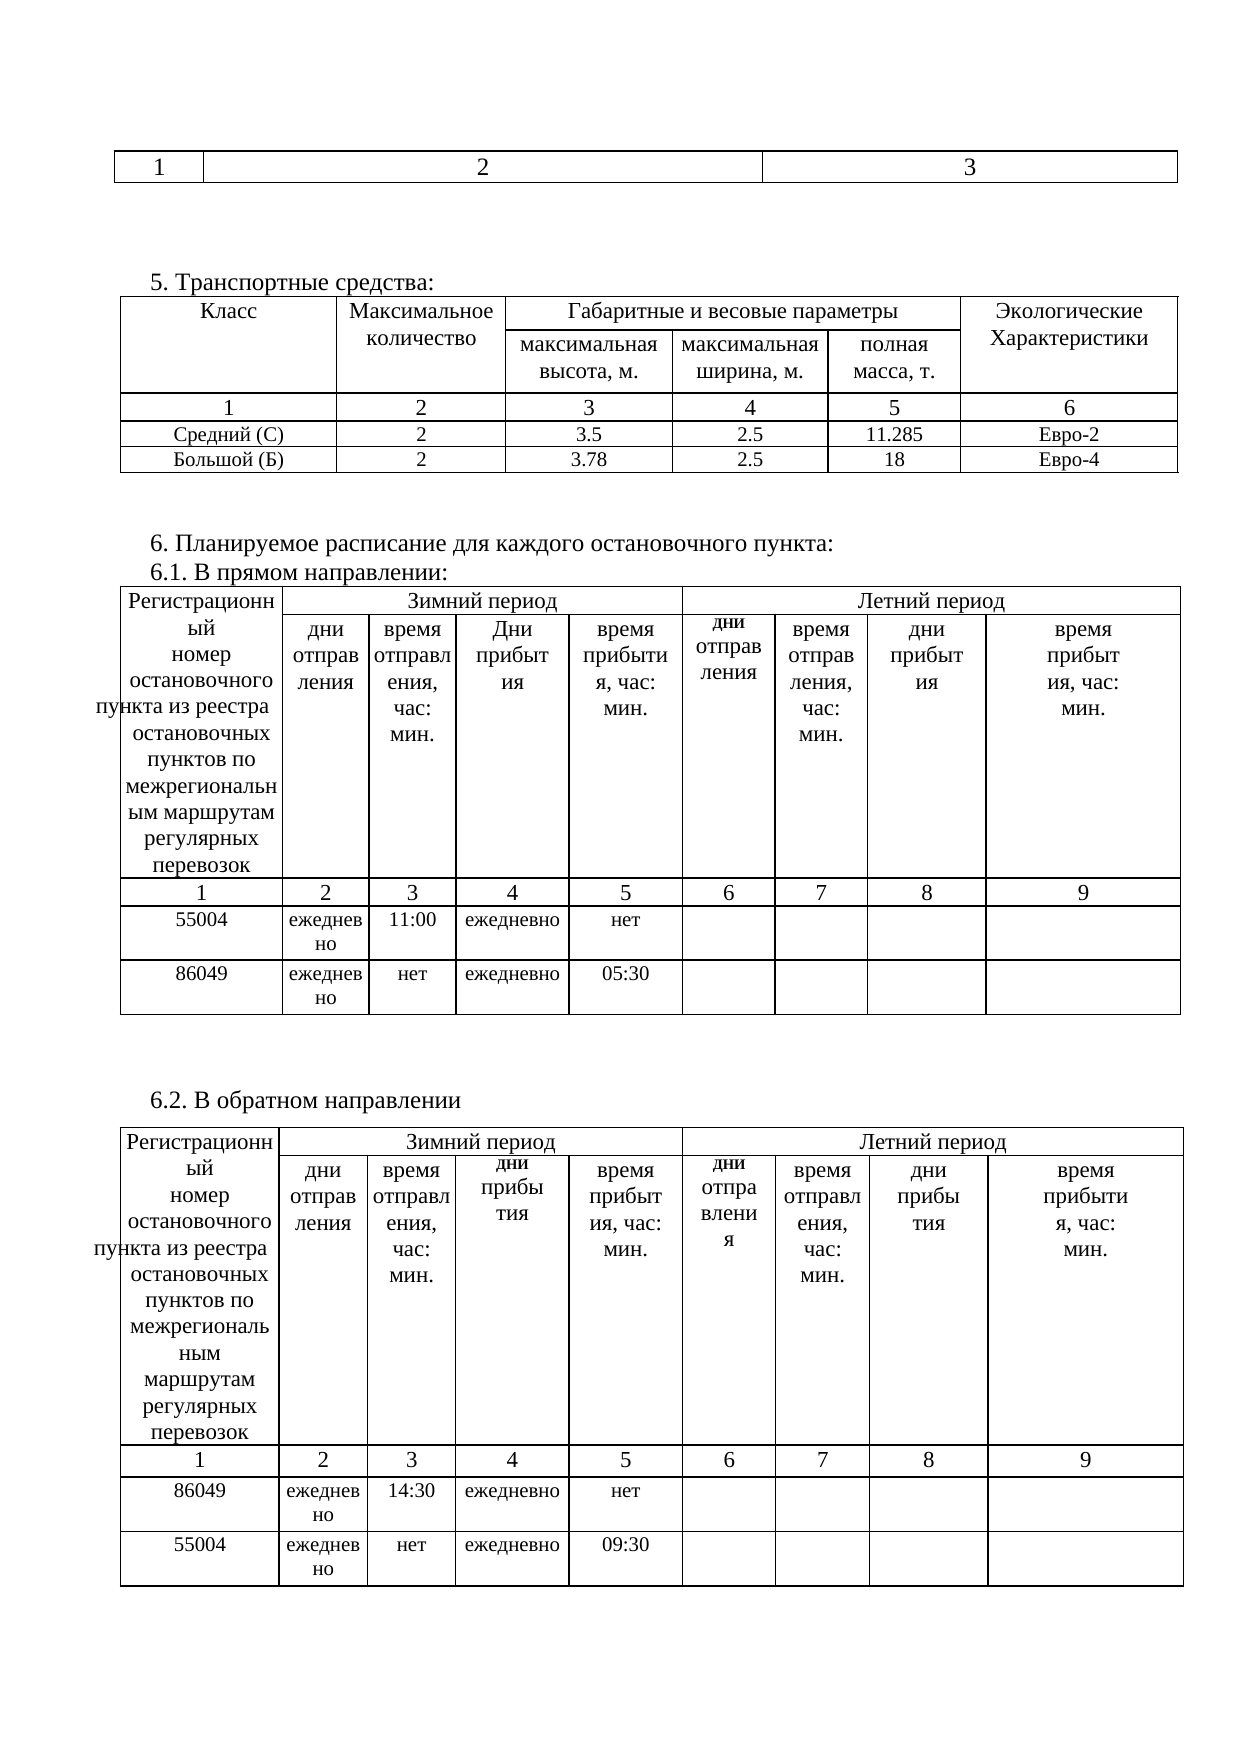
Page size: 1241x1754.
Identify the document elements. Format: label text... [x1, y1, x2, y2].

table_cell 9 [989, 1446, 1183, 1476]
table_cell [776, 1478, 869, 1531]
table_cell время прибыти я, час: мин. [570, 615, 682, 877]
table_cell [989, 1478, 1183, 1531]
table_cell Евро-4 [961, 447, 1177, 471]
table_cell 6 [683, 1446, 775, 1476]
table_header Габаритные и весовые параметры [506, 297, 960, 329]
table_cell 5 [570, 879, 682, 905]
table_cell 7 [776, 1446, 869, 1476]
table_cell 1 [121, 1446, 278, 1476]
table_header Класс [121, 297, 336, 392]
table_cell 8 [870, 1446, 987, 1476]
table_cell ежедневно [457, 961, 568, 1014]
table_cell 2.5 [673, 422, 827, 446]
table_header Летний период [683, 587, 1180, 613]
table_cell 1 [121, 394, 336, 420]
table_cell дни прибы тия [870, 1156, 987, 1444]
table_cell максимальная ширина, м. [673, 331, 827, 392]
table_cell 14:30 [368, 1478, 455, 1531]
table_cell 9 [987, 879, 1180, 905]
table_cell [868, 907, 985, 959]
table_cell [870, 1478, 987, 1531]
table_cell 1 [115, 152, 203, 181]
table_cell [870, 1532, 987, 1585]
table_cell полная масса, т. [829, 331, 960, 392]
table_cell [989, 1532, 1183, 1585]
table_cell 3.78 [506, 447, 672, 471]
table_cell ежедневно [283, 961, 368, 1014]
table_cell 55004 [121, 1532, 278, 1585]
table_cell [868, 961, 985, 1014]
table_cell [987, 907, 1180, 959]
table_cell [776, 907, 867, 959]
table_cell 4 [457, 879, 568, 905]
table_cell 6 [683, 879, 774, 905]
table_cell 2 [337, 447, 505, 471]
table_cell 86049 [121, 961, 282, 1014]
text 6.1. В прямом направлении: [150, 557, 1090, 586]
table_header Регистрационный номер остановочного пункта из реестра остановочных пунктов по межрегиональным маршрутам регулярных перевозок [121, 1128, 278, 1444]
text 5. Транспортные средства: [150, 267, 1090, 296]
table_cell нет [370, 961, 455, 1014]
table_cell Евро-2 [961, 422, 1177, 446]
table_cell Большой (Б) [121, 447, 336, 471]
table_cell ежедневно [280, 1532, 367, 1585]
table_cell нет [570, 907, 682, 959]
table_cell нет [570, 1478, 682, 1531]
table_cell время отправл ения, час: мин. [368, 1156, 455, 1444]
table_cell 7 [776, 879, 867, 905]
table_cell Средний (С) [121, 422, 336, 446]
table_cell 09:30 [570, 1532, 682, 1585]
table_cell 3 [763, 152, 1177, 181]
table_cell время прибыт ия, час: мин. [987, 615, 1180, 877]
table_cell 3 [506, 394, 672, 420]
table_cell время прибыт ия, час: мин. [570, 1156, 682, 1444]
table_header Летний период [683, 1128, 1183, 1154]
table_cell ежедневно [283, 907, 368, 959]
table_cell 5 [829, 394, 960, 420]
table_cell 2 [280, 1446, 367, 1476]
table_cell ежедневно [457, 907, 568, 959]
table_cell 18 [829, 447, 960, 471]
table_cell [683, 961, 774, 1014]
table_cell 2 [283, 879, 368, 905]
table_cell [776, 1532, 869, 1585]
table_cell [683, 1478, 775, 1531]
table_header Экологические Характеристики [961, 297, 1177, 392]
table_cell ежедневно [456, 1478, 568, 1531]
table_cell 11:00 [370, 907, 455, 959]
table_cell 5 [570, 1446, 682, 1476]
table_cell ежедневно [456, 1532, 568, 1585]
table_cell ДНИ отправ ления [683, 615, 774, 877]
table_cell время отправл ения, час: мин. [776, 1156, 869, 1444]
table_cell 4 [456, 1446, 568, 1476]
table_cell нет [368, 1532, 455, 1585]
table_cell 2.5 [673, 447, 827, 471]
table_cell 86049 [121, 1478, 278, 1531]
table_cell 6 [961, 394, 1177, 420]
table_header Регистрационный номер остановочного пункта из реестра остановочных пунктов по межрегиональным маршрутам регулярных перевозок [121, 587, 282, 877]
table_cell [683, 1532, 775, 1585]
table_cell 11.285 [829, 422, 960, 446]
table_cell 3.5 [506, 422, 672, 446]
table_cell [987, 961, 1180, 1014]
table_cell время отправл ения, час: мин. [370, 615, 455, 877]
table_cell время отправ ления, час: мин. [776, 615, 867, 877]
table_cell [683, 907, 774, 959]
table_cell ДНИ отпра влени я [683, 1156, 775, 1444]
table_cell 55004 [121, 907, 282, 959]
table_header Максимальное количество [337, 297, 505, 392]
table_cell 3 [368, 1446, 455, 1476]
table_header Зимний период [283, 587, 682, 613]
table_header Зимний период [280, 1128, 682, 1154]
text 6. Планируемое расписание для каждого остановочного пункта: [150, 528, 1090, 557]
table_cell ДНИ прибы тия [456, 1156, 568, 1444]
table_cell 2 [337, 422, 505, 446]
table_cell [776, 961, 867, 1014]
table_cell дни отправ ления [283, 615, 368, 877]
table_cell 2 [204, 152, 762, 181]
table_cell дни прибыт ия [868, 615, 985, 877]
table_cell 8 [868, 879, 985, 905]
table_cell 1 [121, 879, 282, 905]
table_cell время прибыти я, час: мин. [989, 1156, 1183, 1444]
table_cell 3 [370, 879, 455, 905]
text 6.2. В обратном направлении [150, 1085, 1090, 1114]
table_cell 2 [337, 394, 505, 420]
table_cell 05:30 [570, 961, 682, 1014]
table_cell 4 [673, 394, 827, 420]
table_cell Дни прибыт ия [457, 615, 568, 877]
table_cell ежедневно [280, 1478, 367, 1531]
table_cell дни отправ ления [280, 1156, 367, 1444]
table_cell максимальная высота, м. [506, 331, 672, 392]
